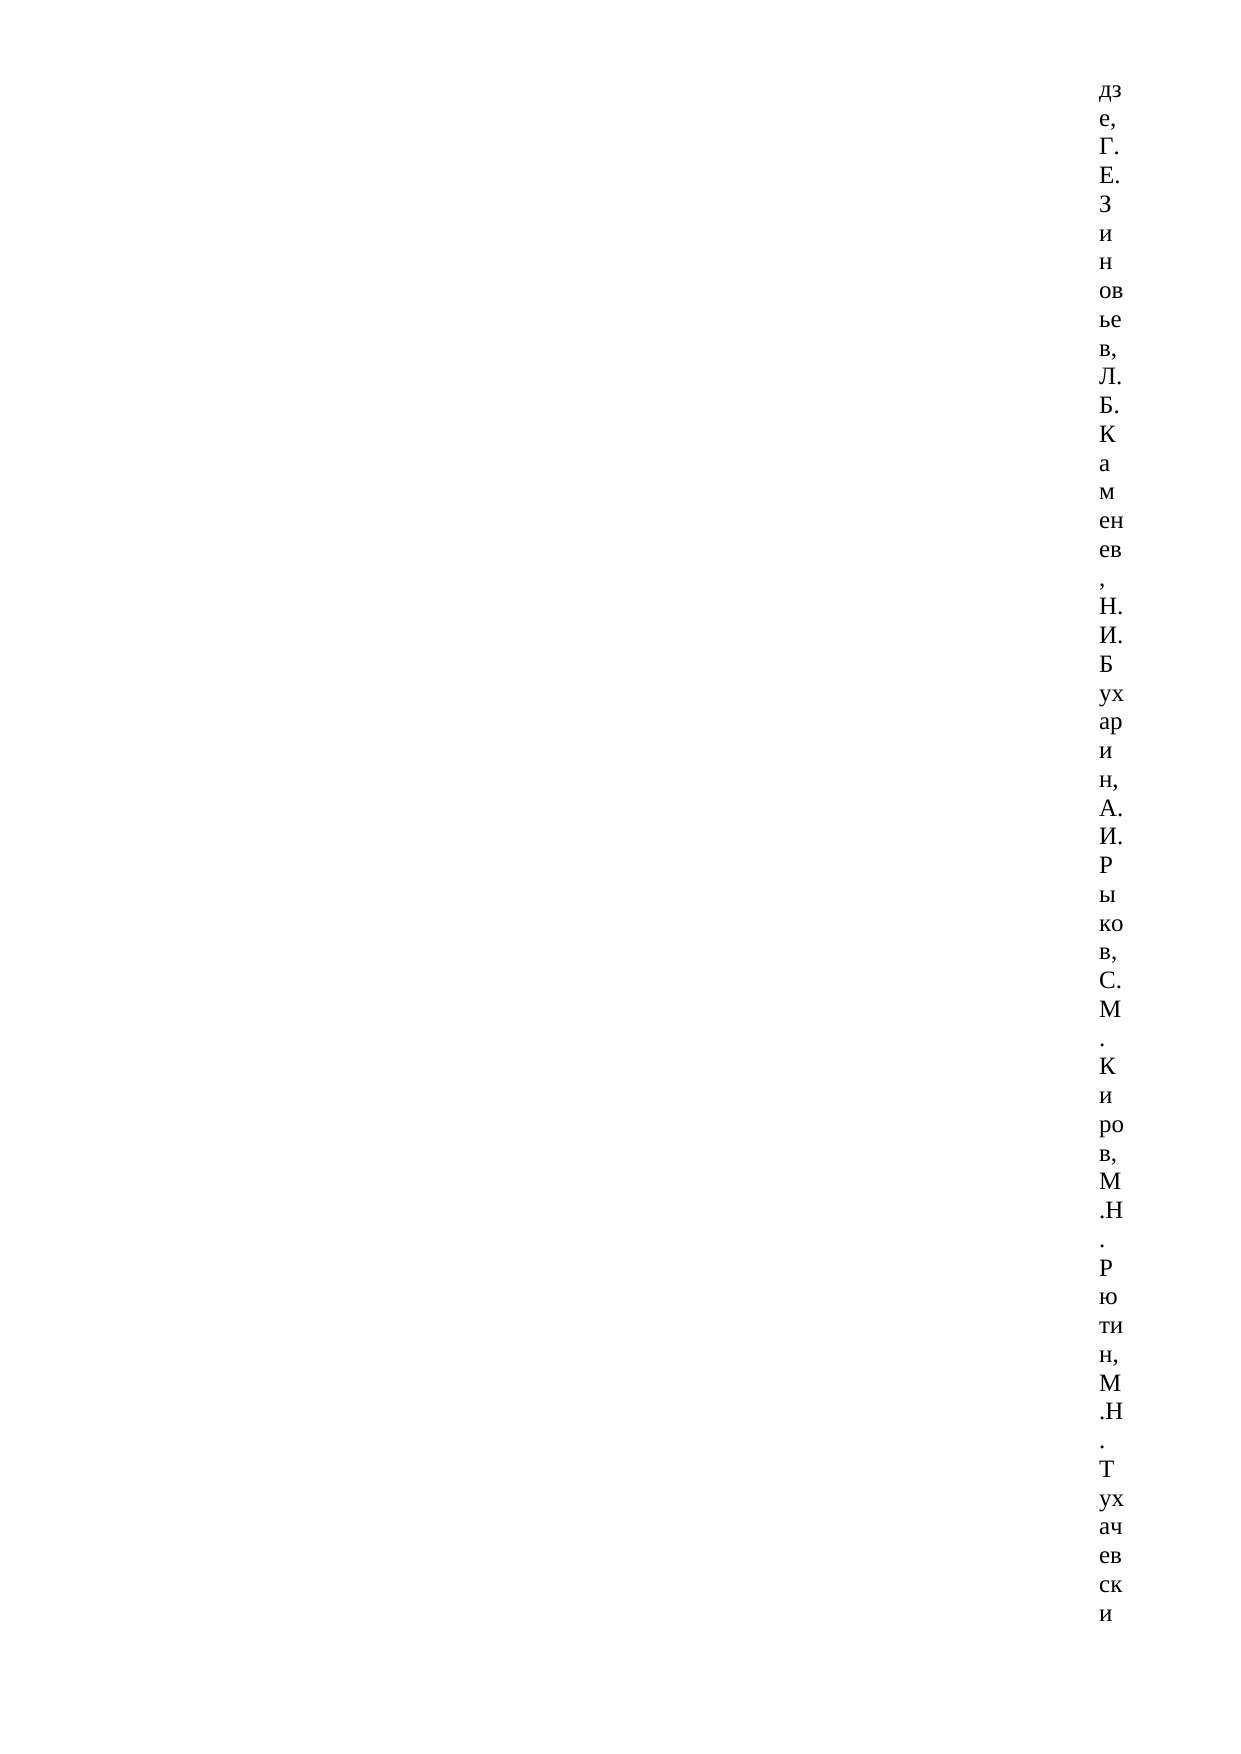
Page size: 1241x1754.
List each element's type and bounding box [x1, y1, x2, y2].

text [1099, 74, 1124, 1626]
